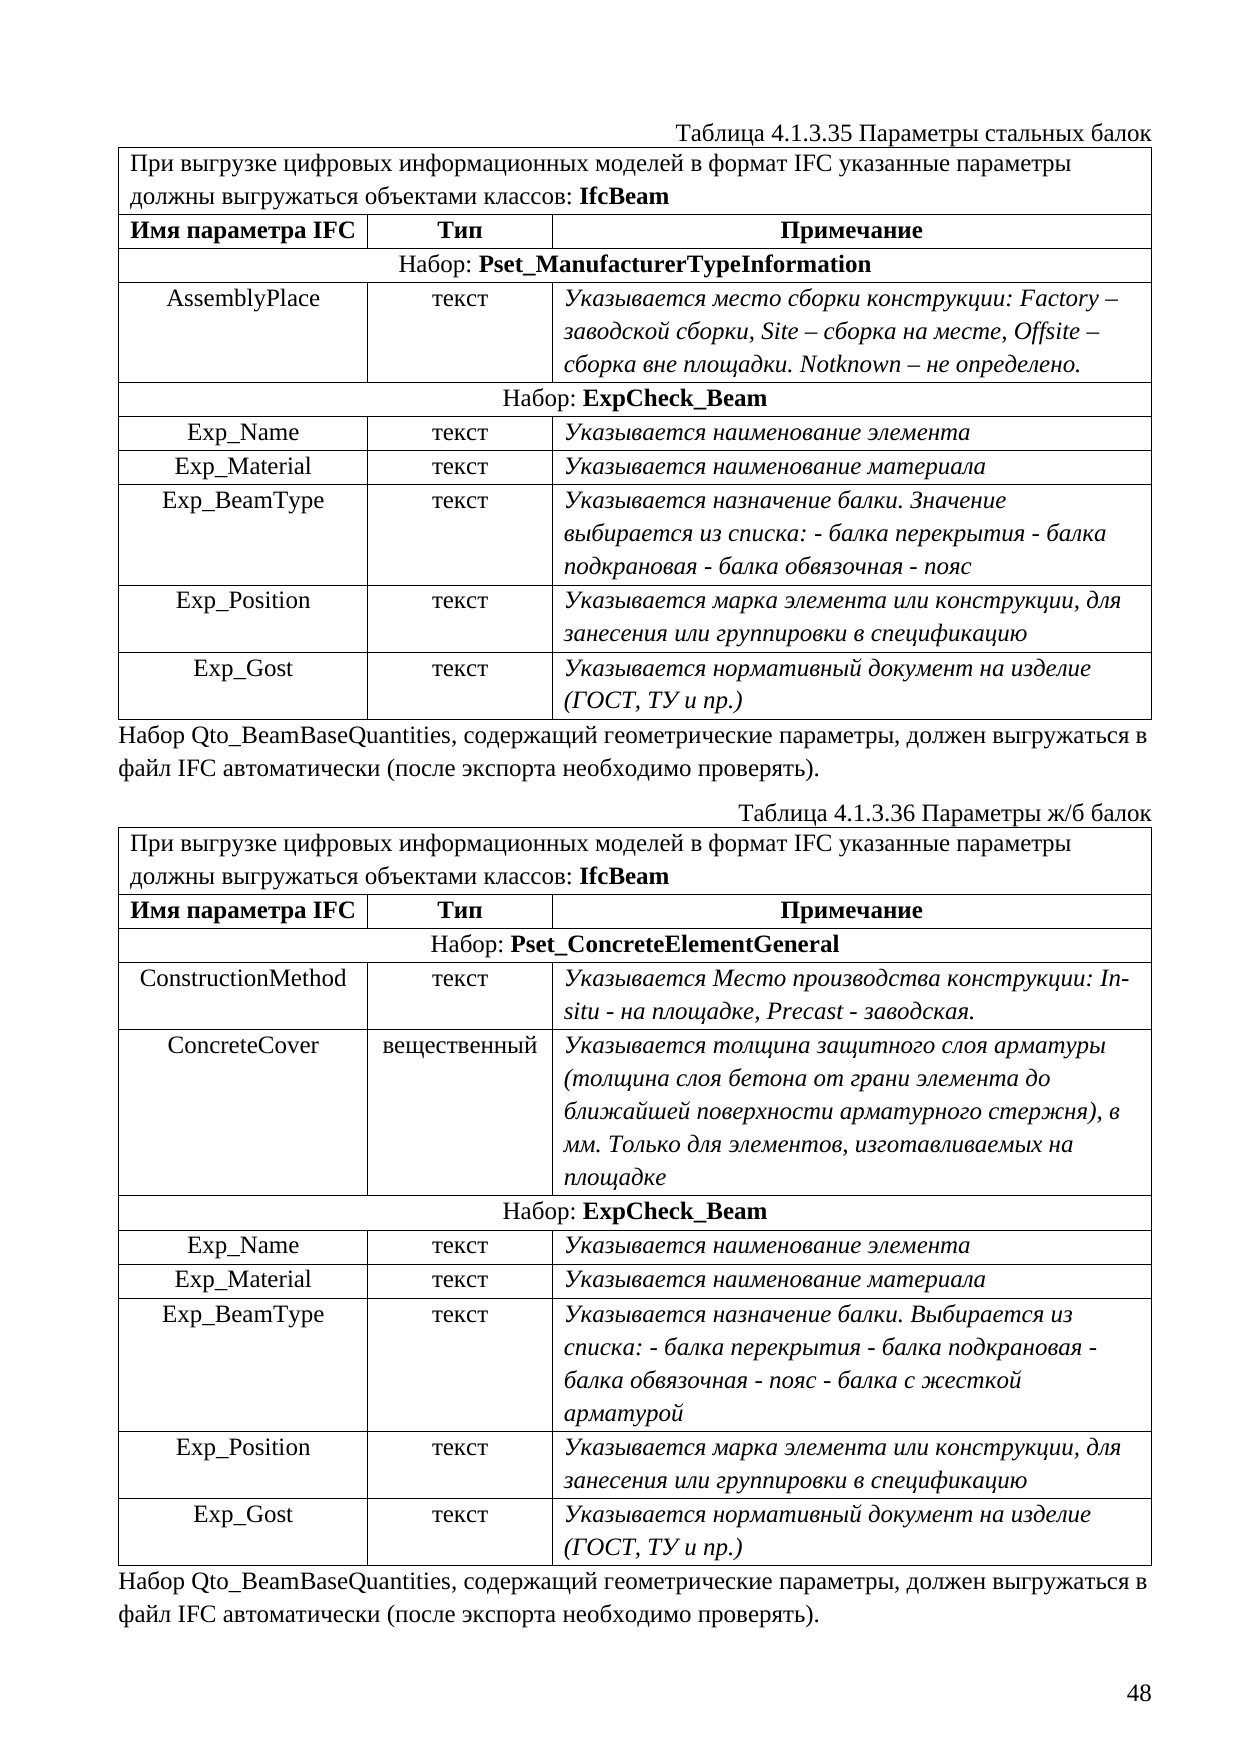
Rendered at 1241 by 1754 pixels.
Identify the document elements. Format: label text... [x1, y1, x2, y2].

table_cell Указывается марка элемента или конструкции, для занесения или группировки в спецификацию [553, 1432, 1151, 1498]
table_cell Указывается марка элемента или конструкции, для занесения или группировки в спецификацию [553, 586, 1151, 652]
table_cell Exp_Name [119, 1231, 367, 1263]
table_cell текст [368, 485, 552, 584]
table_cell Тип [368, 895, 552, 928]
table_cell ConstructionMethod [119, 963, 367, 1029]
text Набор Qto_BeamBaseQuantities, содержащий геометрические параметры, должен выгружаться в файл IFC автоматически (после экспорта необходимо проверять). [118, 1566, 1152, 1628]
table_cell Exp_Position [119, 586, 367, 652]
table_cell Набор: Pset_ManufacturerTypeInformation [119, 249, 1151, 282]
text Набор Qto_BeamBaseQuantities, содержащий геометрические параметры, должен выгружаться в файл IFC автоматически (после экспорта необходимо проверять). [118, 720, 1152, 781]
table_cell Указывается наименование элемента [553, 417, 1151, 450]
table_cell Имя параметра IFC [119, 215, 367, 248]
table_cell ConcreteCover [119, 1030, 367, 1195]
table_cell Exp_Gost [119, 653, 367, 719]
table_cell Exp_Gost [119, 1499, 367, 1565]
table_cell Exp_Material [119, 1265, 367, 1298]
table_cell Тип [368, 215, 552, 248]
table_cell текст [368, 283, 552, 382]
table_cell Указывается наименование материала [553, 451, 1151, 484]
table_cell Указывается наименование материала [553, 1265, 1151, 1298]
table_cell Указывается нормативный документ на изделие (ГОСТ, ТУ и пр.) [553, 653, 1151, 719]
table_cell текст [368, 586, 552, 652]
table_cell Exp_Position [119, 1432, 367, 1498]
table_cell Примечание [553, 895, 1151, 928]
table_cell Примечание [553, 215, 1151, 248]
table_cell Exp_BeamType [119, 1299, 367, 1431]
table_cell текст [368, 1432, 552, 1498]
table_cell текст [368, 451, 552, 484]
table_cell Набор: Pset_ConcreteElementGeneral [119, 929, 1151, 962]
table_cell Указывается место сборки конструкции: Factory – заводской сборки, Site – сборка на месте, Offsite – сборка вне площадки. Notknown – не определено. [553, 283, 1151, 382]
table_cell Указывается Место производства конструкции: In-situ - на площадке, Precast - заводская. [553, 963, 1151, 1029]
table_cell Имя параметра IFC [119, 895, 367, 928]
table_cell текст [368, 1231, 552, 1263]
table_cell Exp_BeamType [119, 485, 367, 584]
table_cell Exp_Name [119, 417, 367, 450]
table_cell Указывается назначение балки. Значение выбирается из списка: - балка перекрытия - балка подкрановая - балка обвязочная - пояс [553, 485, 1151, 584]
table_cell AssemblyPlace [119, 283, 367, 382]
table_header При выгрузке цифровых информационных моделей в формат IFC указанные параметры должны выгружаться объектами классов: IfcBeam [119, 828, 1151, 894]
table_cell Указывается толщина защитного слоя арматуры (толщина слоя бетона от грани элемента до ближайшей поверхности арматурного стержня), в мм. Только для элементов, изготавливаемых на площадке [553, 1030, 1151, 1195]
table_cell текст [368, 1265, 552, 1298]
table_cell текст [368, 417, 552, 450]
table_cell текст [368, 653, 552, 719]
table_cell текст [368, 1499, 552, 1565]
table_cell Указывается назначение балки. Выбирается из списка: - балка перекрытия - балка подкрановая - балка обвязочная - пояс - балка с жесткой арматурой [553, 1299, 1151, 1431]
table_cell Указывается нормативный документ на изделие (ГОСТ, ТУ и пр.) [553, 1499, 1151, 1565]
table_header При выгрузке цифровых информационных моделей в формат IFC указанные параметры должны выгружаться объектами классов: IfcBeam [119, 148, 1151, 214]
table_cell Exp_Material [119, 451, 367, 484]
table_cell текст [368, 1299, 552, 1431]
table_cell Указывается наименование элемента [553, 1231, 1151, 1263]
table_cell Набор: ExpCheck_Beam [119, 1196, 1151, 1229]
table_cell вещественный [368, 1030, 552, 1195]
table_cell текст [368, 963, 552, 1029]
table_cell Набор: ExpCheck_Beam [119, 383, 1151, 416]
